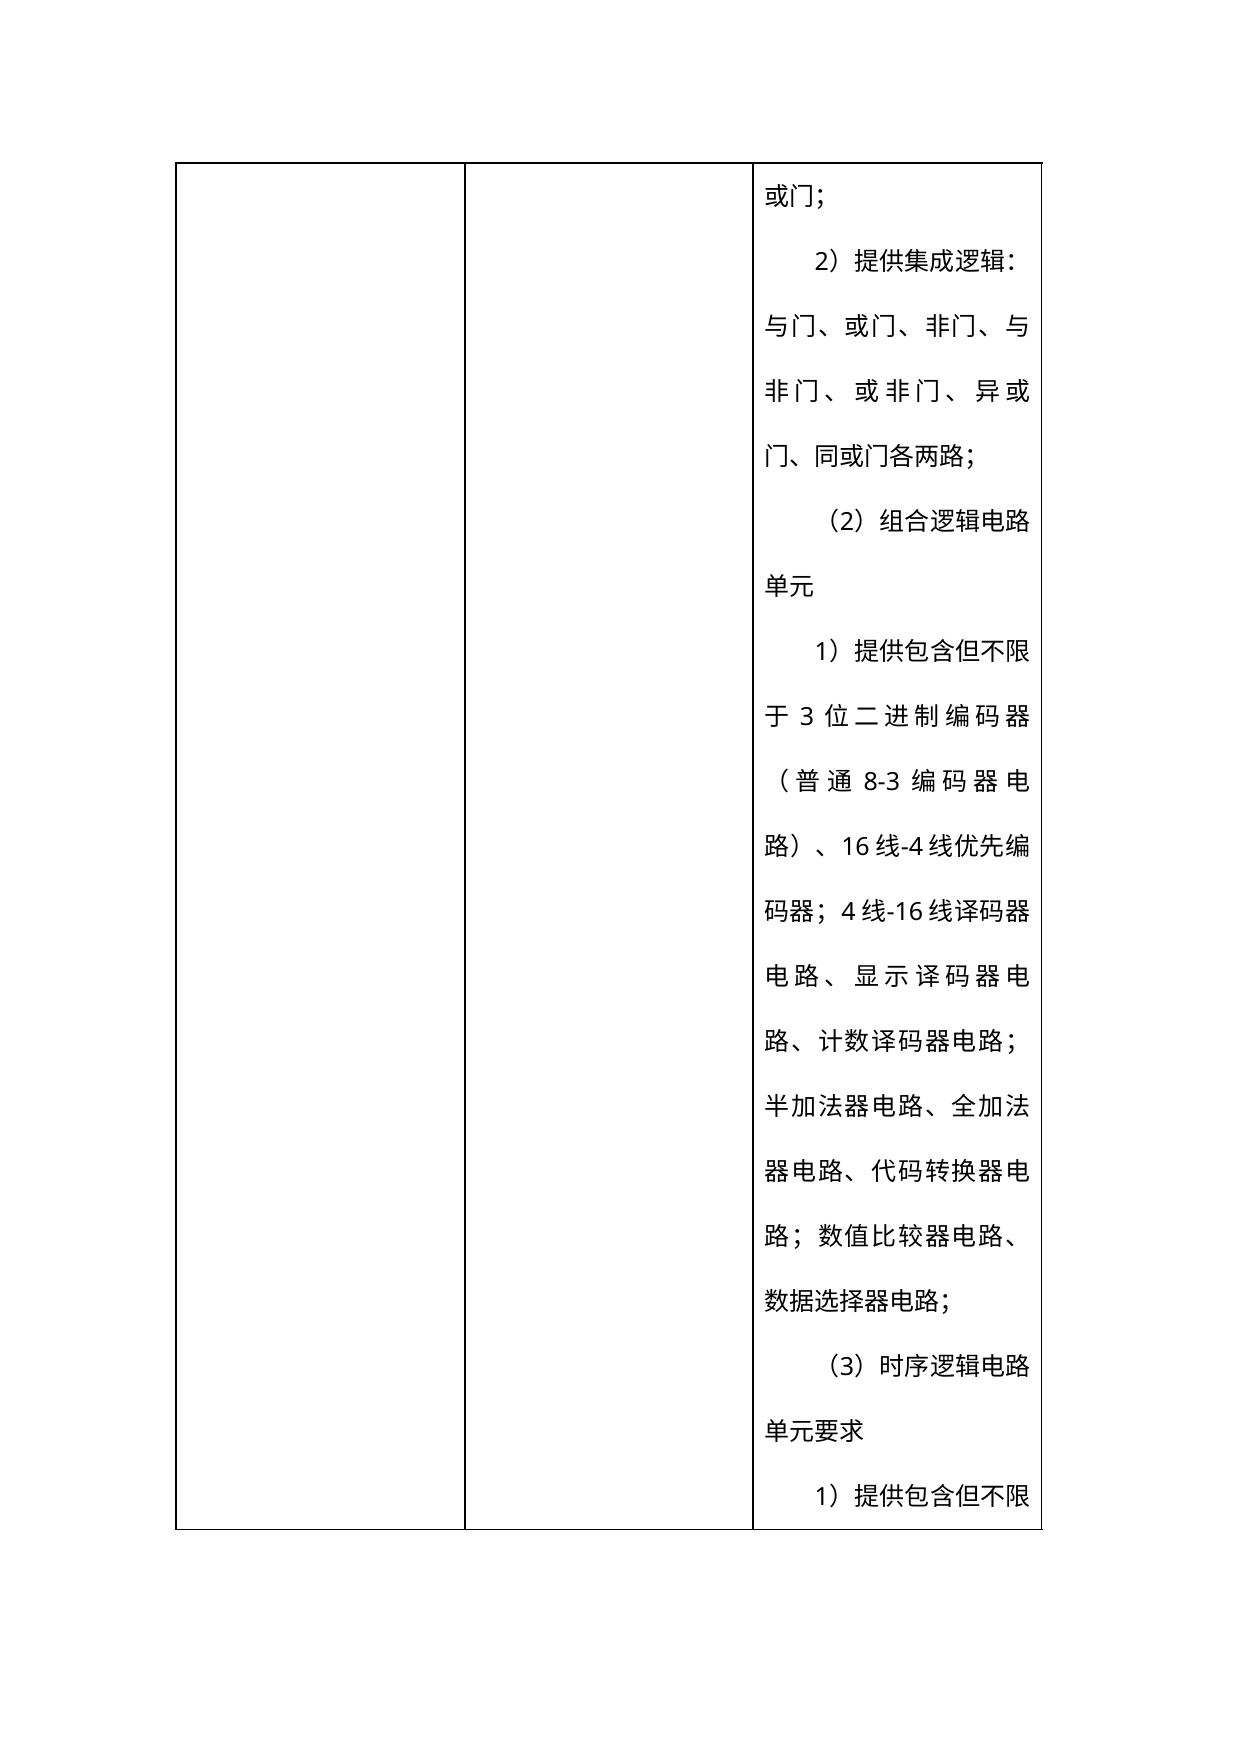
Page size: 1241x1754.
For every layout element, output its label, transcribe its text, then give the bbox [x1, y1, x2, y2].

table_cell [177, 164, 464, 1528]
table_cell 2 [466, 164, 752, 1528]
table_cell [754, 164, 1041, 1528]
